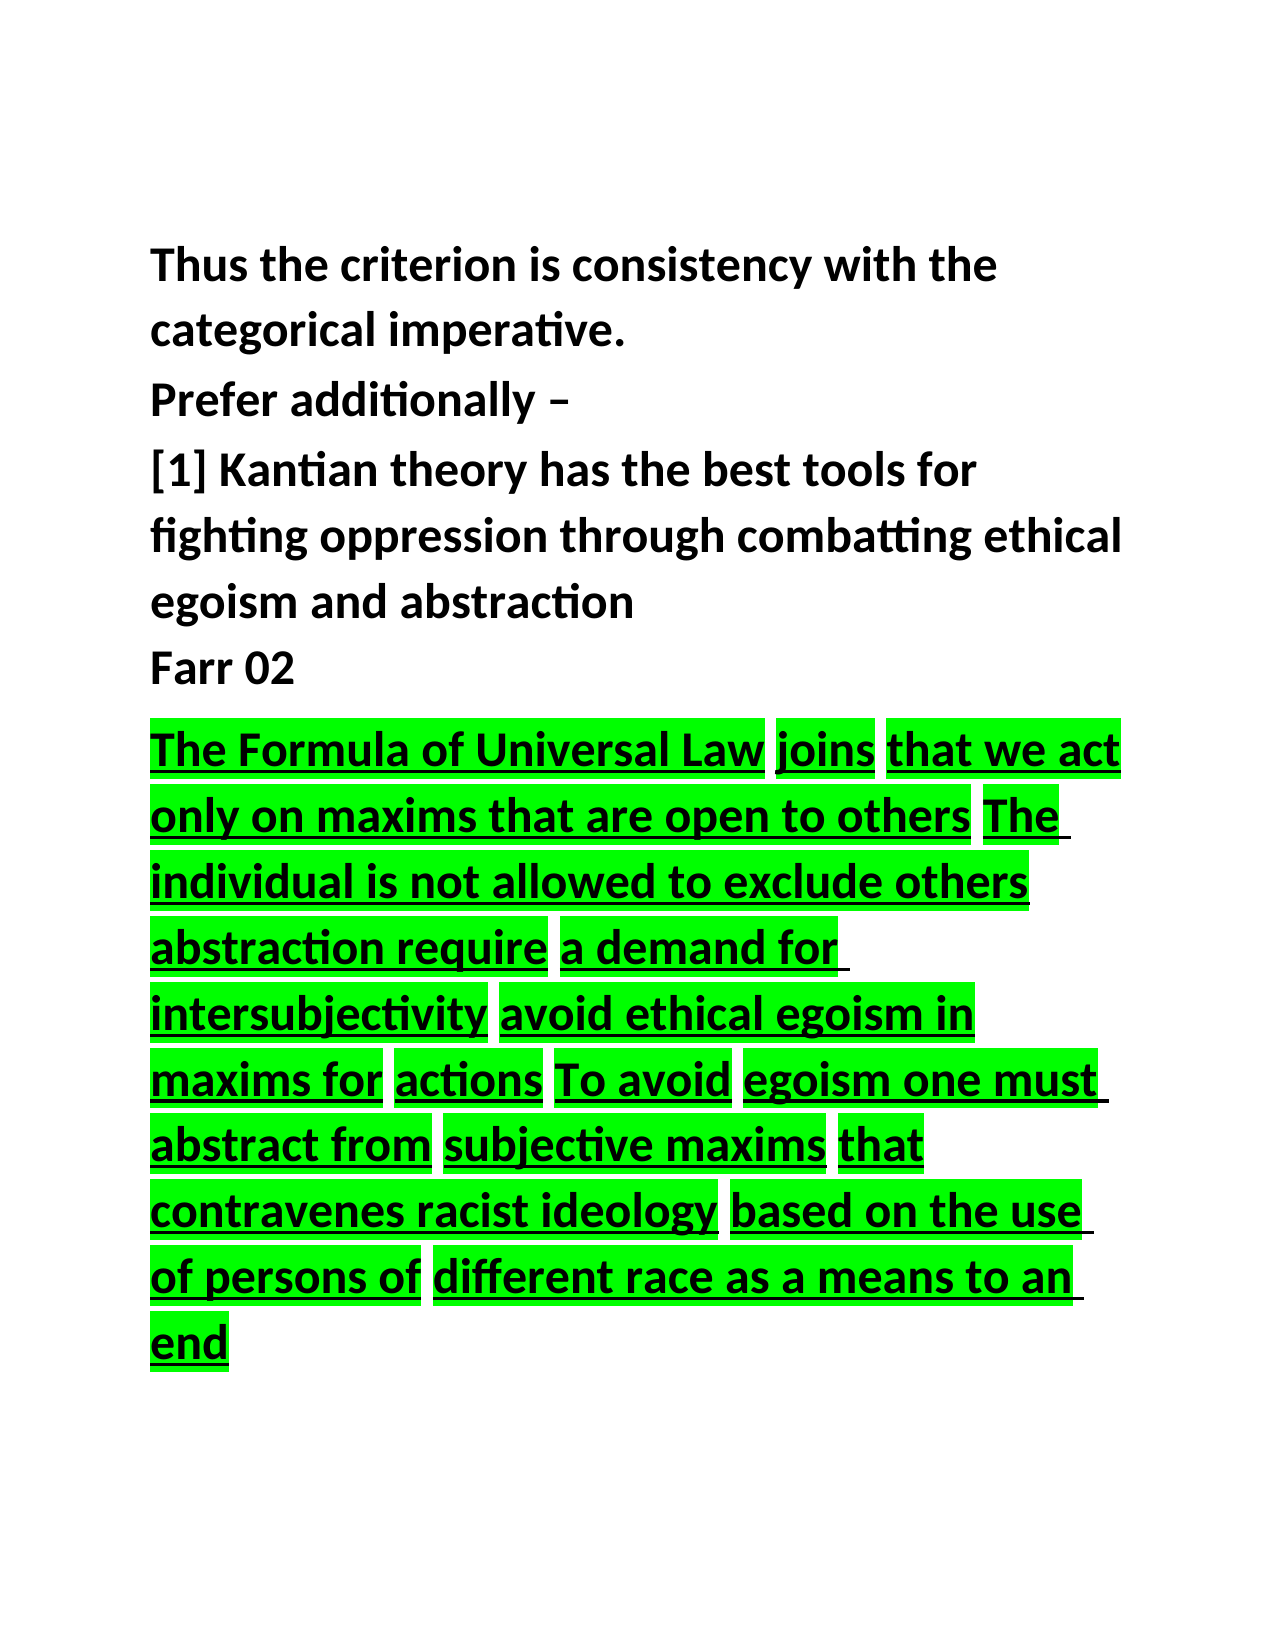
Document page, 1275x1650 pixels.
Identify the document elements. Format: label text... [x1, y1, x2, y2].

text Farr 02 [150, 636, 1125, 697]
text The Formula of Universal Law joins that we act only on maxims that are open to others The individual is not allowed to exclude others abstraction require a demand for intersubjectivity avoid ethical egoism in maxims for actions To avoid egoism one must abstract from subjective maxims that contravenes racist ideology based on the use of persons of different race as a means to an end [150, 718, 1125, 1372]
subtitle Thus the criterion is consistency with the categorical imperative. [150, 232, 1125, 359]
subtitle [1] Kantian theory has the best tools for fighting oppression through combatting ethical egoism and abstraction [150, 438, 1125, 631]
subtitle Prefer additionally – [150, 368, 1125, 429]
